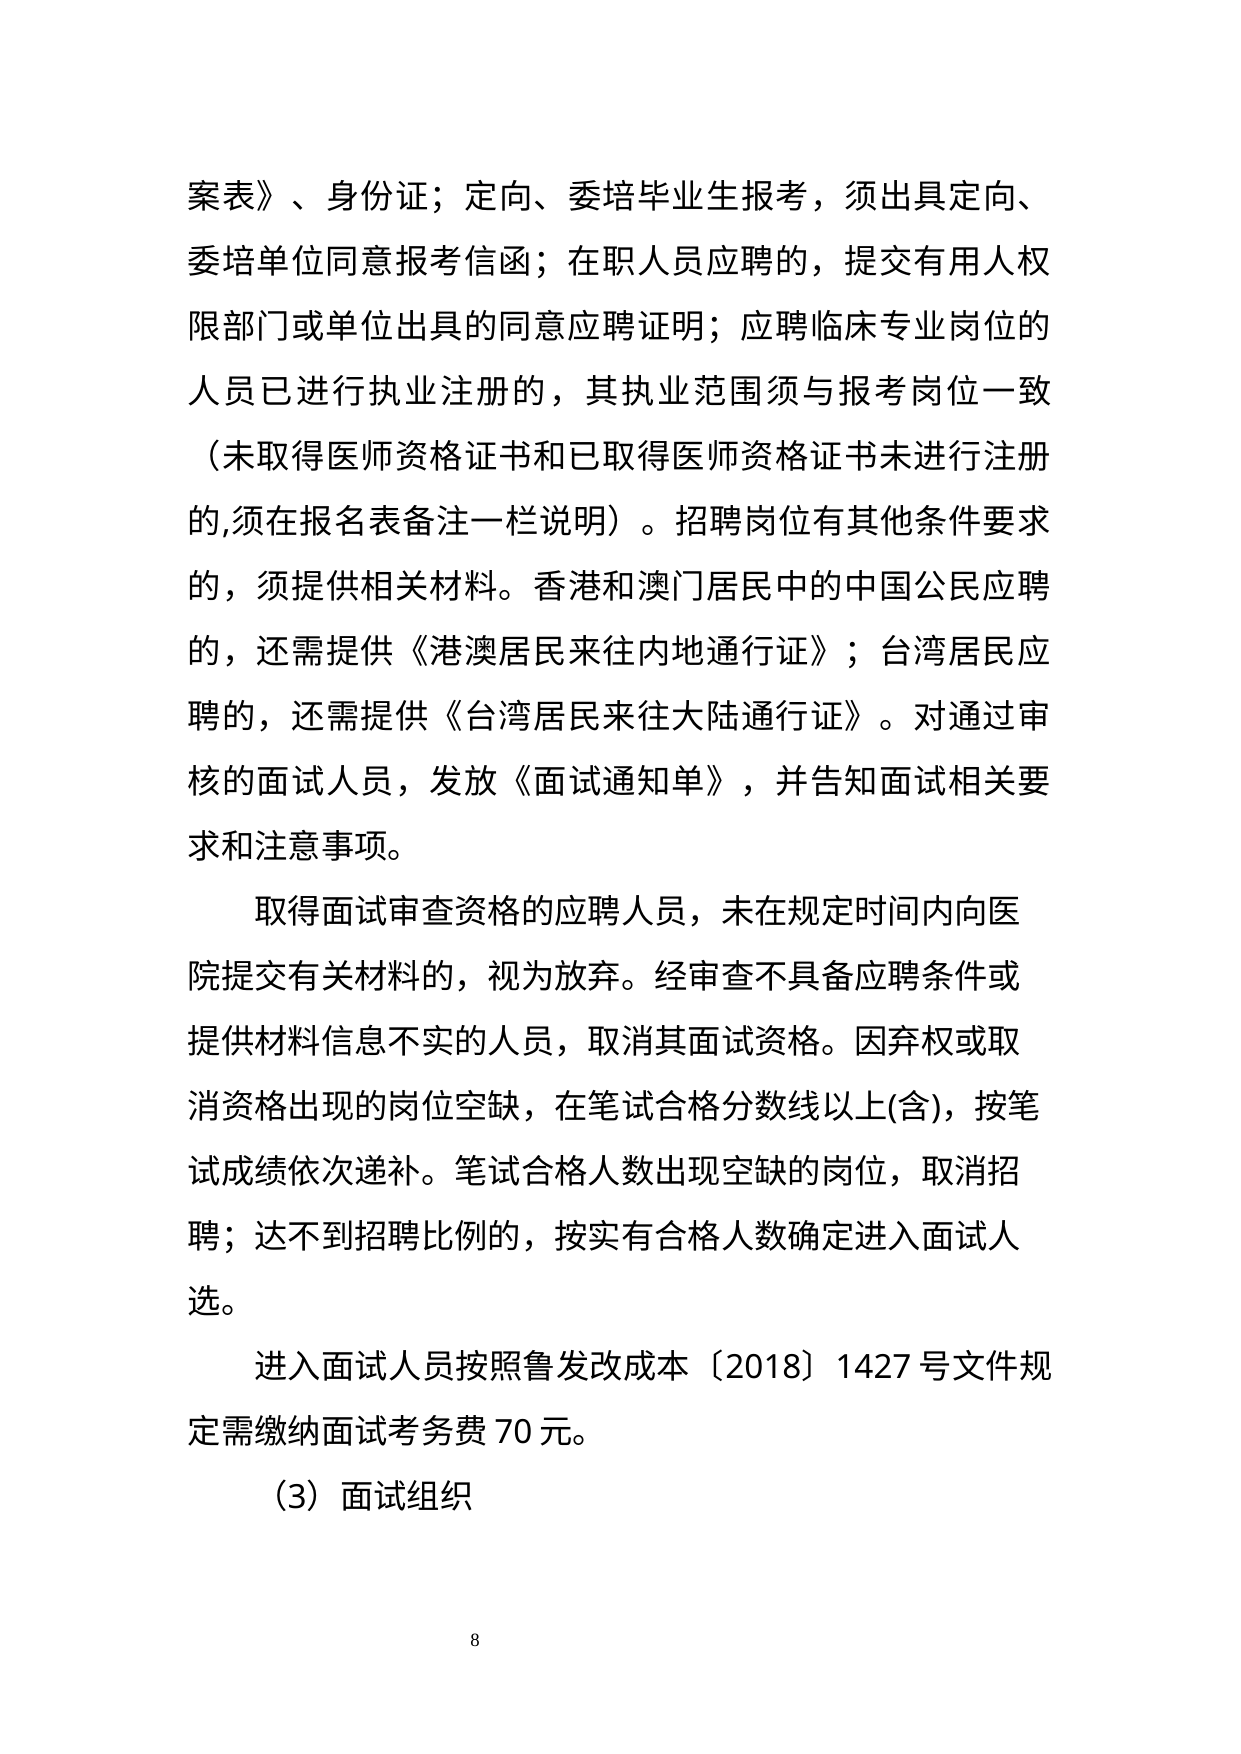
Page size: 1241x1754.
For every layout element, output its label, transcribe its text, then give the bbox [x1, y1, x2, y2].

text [187, 162, 1053, 877]
text 进入面试人员按照鲁发改成本〔2018〕1427号文件规定需缴纳面试考务费70元。 [187, 1332, 1053, 1462]
text 取得面试审查资格的应聘人员，未在规定时间内向医院提交有关材料的，视为放弃。经审查不具备应聘条件或提供材料信息不实的人员，取消其面试资格。因弃权或取消资格出现的岗位空缺，在笔试合格分数线以上(含)，按笔试成绩依次递补。笔试合格人数出现空缺的岗位，取消招聘；达不到招聘比例的，按实有合格人数确定进入面试人选。 [187, 877, 1053, 1332]
text （3）面试组织 [187, 1462, 1053, 1527]
